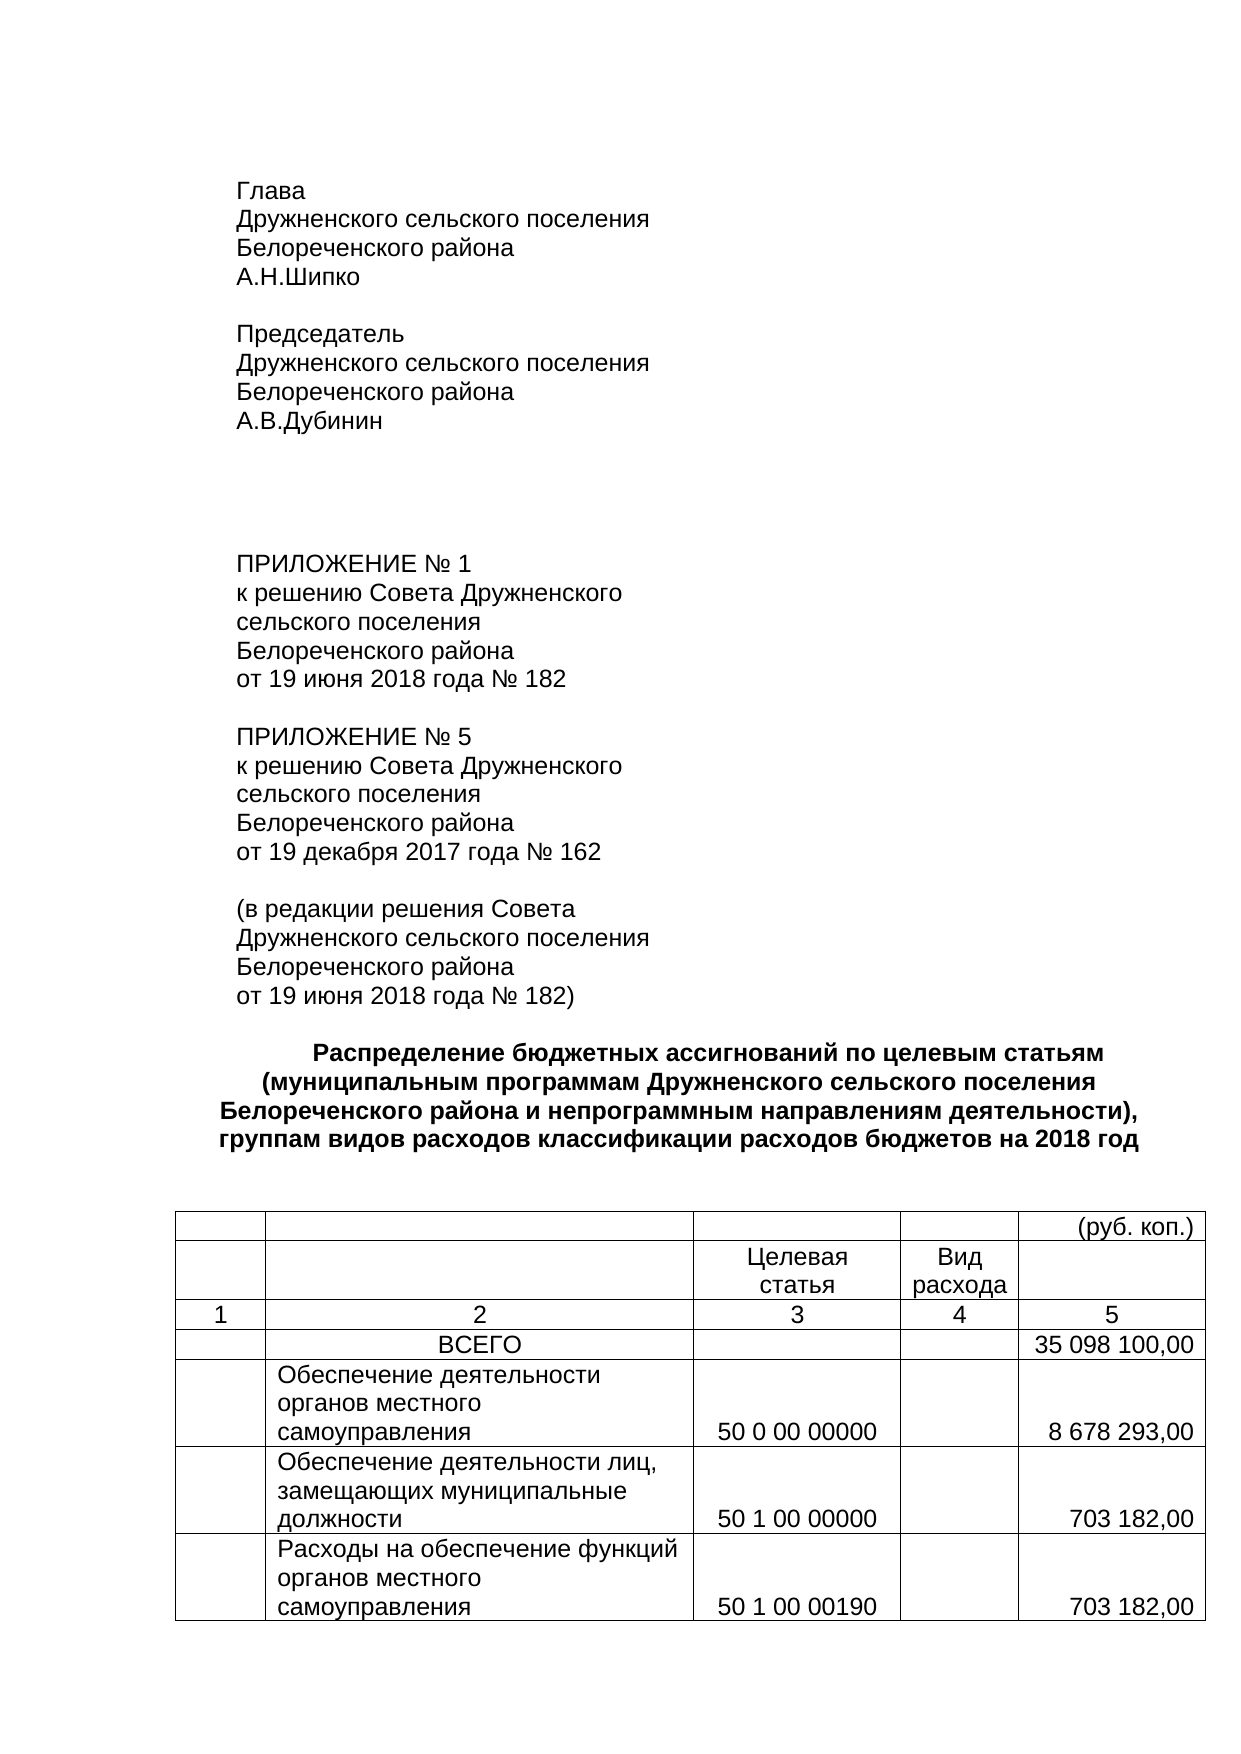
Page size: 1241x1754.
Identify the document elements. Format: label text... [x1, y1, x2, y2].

table_cell [1019, 1241, 1205, 1299]
text Дружненского сельского поселения [177, 923, 1181, 952]
text Белореченского района [177, 808, 1181, 837]
text ПРИЛОЖЕНИЕ № 1 [177, 549, 1181, 578]
text Белореченского района [177, 636, 1181, 664]
text Дружненского сельского поселения [177, 348, 1181, 377]
table_cell 50 1 00 00000 [694, 1447, 900, 1533]
table_cell Обеспечение деятельности органов местного самоуправления [266, 1360, 693, 1446]
table_cell [176, 1447, 265, 1533]
text (в редакции решения Совета [177, 894, 1181, 923]
table_cell 50 1 00 00190 [694, 1534, 900, 1620]
text сельского поселения [177, 607, 1181, 636]
table_cell Целевая статья [694, 1241, 900, 1299]
text Белореченского района [177, 952, 1181, 981]
text от 19 июня 2018 года № 182) [177, 981, 1181, 1009]
table_cell Расходы на обеспечение функций органов местного самоуправления [266, 1534, 693, 1620]
text Распределение бюджетных ассигнований по целевым статьям (муниципальным программам Дружненского сельского поселения Белореченского района и непрограммным направлениям деятельности), группам видов расходов классификации расходов бюджетов на 2018 год [177, 1038, 1181, 1153]
table_header [176, 1212, 265, 1240]
table_cell 8 678 293,00 [1019, 1360, 1205, 1446]
table_cell 703 182,00 [1019, 1447, 1205, 1533]
text от 19 июня 2018 года № 182 [177, 664, 1181, 693]
table_cell Вид расхода [901, 1241, 1018, 1299]
text Председатель [177, 319, 1181, 348]
table_cell 703 182,00 [1019, 1534, 1205, 1620]
table_cell 1 [176, 1300, 265, 1329]
text Глава [177, 176, 1181, 204]
table_cell [901, 1330, 1018, 1358]
table_cell [176, 1360, 265, 1446]
table_cell [901, 1534, 1018, 1620]
text от 19 декабря 2017 года № 162 [177, 837, 1181, 866]
table_cell 5 [1019, 1300, 1205, 1329]
table_header [901, 1212, 1018, 1240]
text Белореченского района [177, 233, 1181, 262]
text ПРИЛОЖЕНИЕ № 5 [177, 722, 1181, 751]
table_cell Обеспечение деятельности лиц, замещающих муниципальные должности [266, 1447, 693, 1533]
table_cell 3 [694, 1300, 900, 1329]
text А.В.Дубинин [177, 406, 1181, 434]
table_header [694, 1212, 900, 1240]
text к решению Совета Дружненского [177, 751, 1181, 779]
table_cell [694, 1330, 900, 1358]
text Дружненского сельского поселения [177, 204, 1181, 233]
table_header (руб. коп.) [1019, 1212, 1205, 1240]
text сельского поселения [177, 779, 1181, 808]
table_cell [176, 1330, 265, 1358]
table_cell [901, 1360, 1018, 1446]
table_header [266, 1212, 693, 1240]
table_cell 2 [266, 1300, 693, 1329]
table_cell 50 0 00 00000 [694, 1360, 900, 1446]
text к решению Совета Дружненского [177, 578, 1181, 607]
text А.Н.Шипко [177, 262, 1181, 291]
table_cell [176, 1241, 265, 1299]
text Белореченского района [177, 377, 1181, 406]
table_cell 35 098 100,00 [1019, 1330, 1205, 1358]
table_cell [901, 1447, 1018, 1533]
table_cell [176, 1534, 265, 1620]
table_cell 4 [901, 1300, 1018, 1329]
table_cell ВСЕГО [266, 1330, 693, 1358]
table_cell [266, 1241, 693, 1299]
